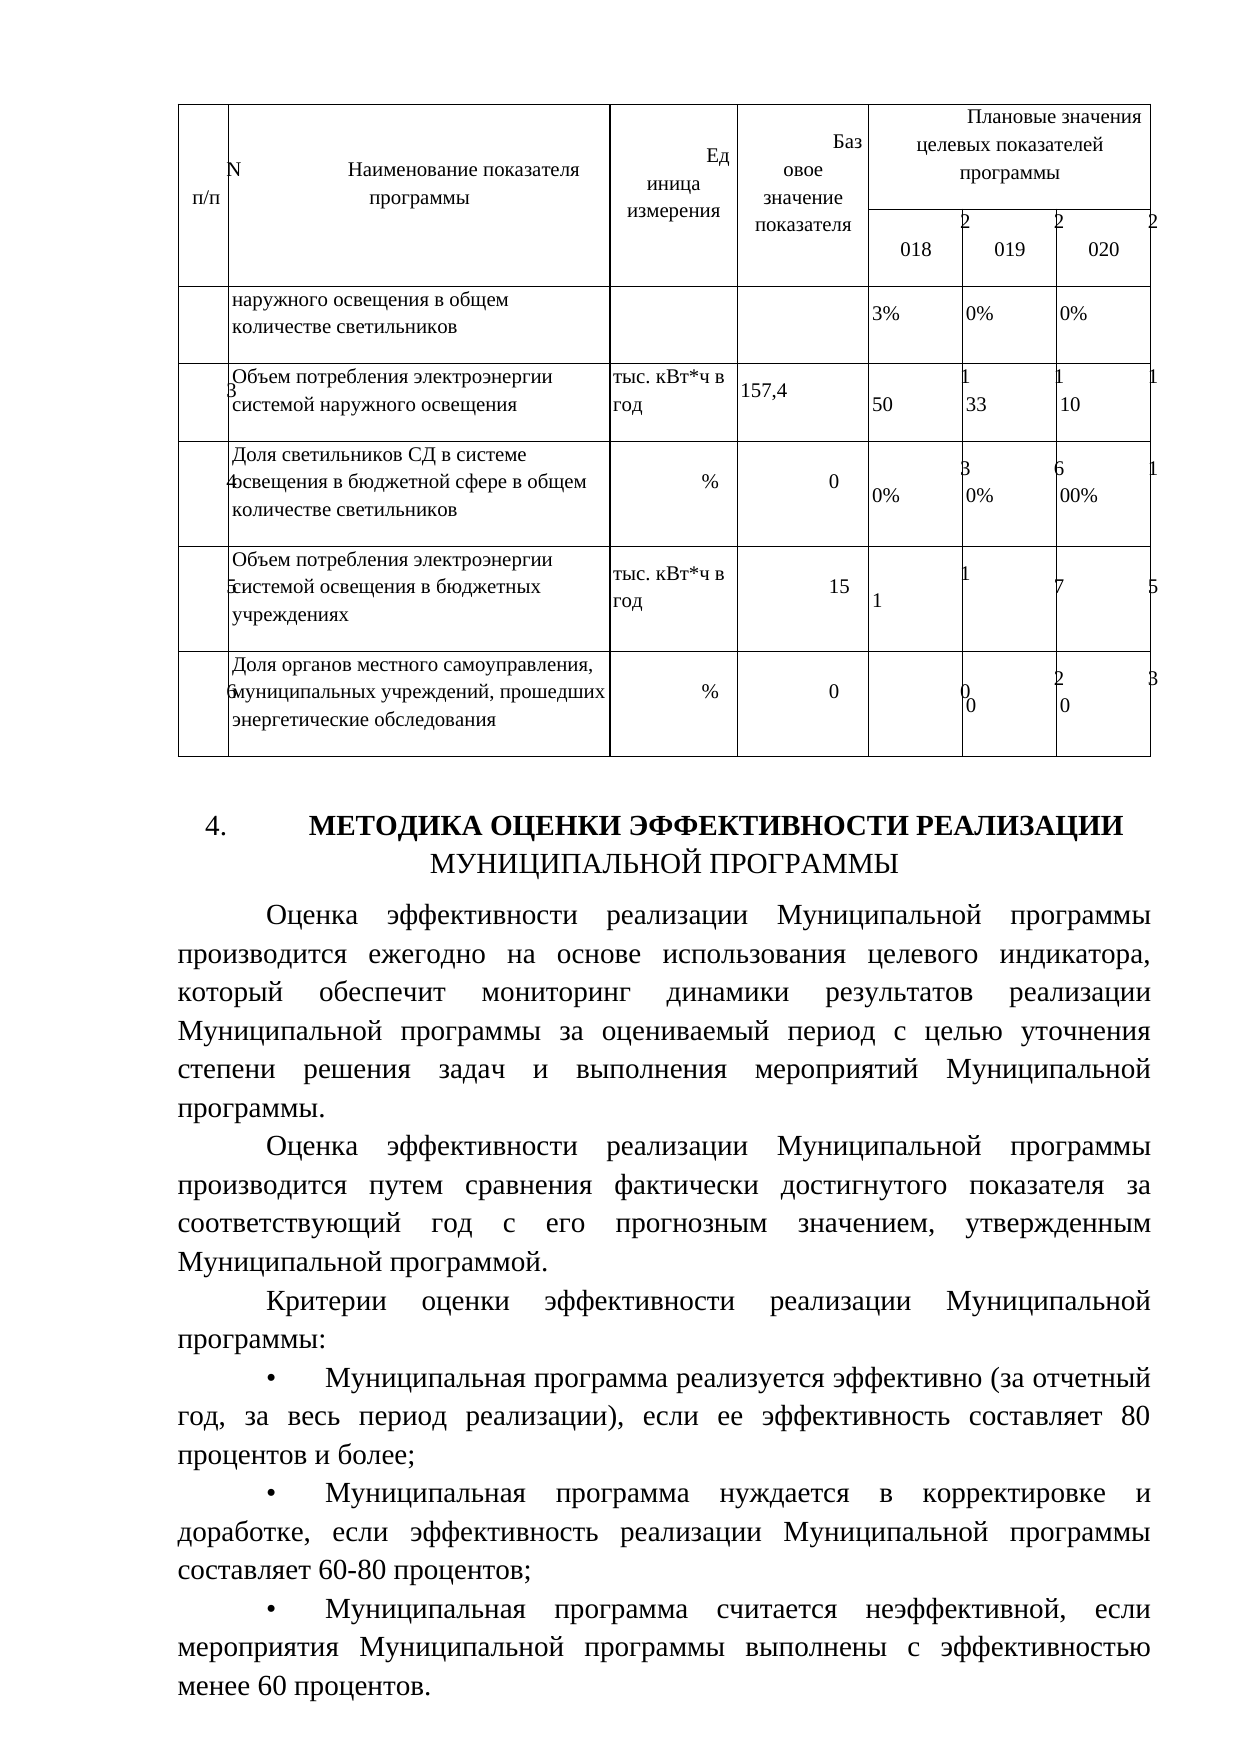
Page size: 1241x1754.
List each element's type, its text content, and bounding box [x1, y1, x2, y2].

table_cell 0 [738, 442, 868, 546]
table_cell 0 [738, 652, 868, 756]
table_cell 2018 [869, 210, 962, 286]
table_cell Объем потребления электроэнергии системой наружного освещения [229, 364, 609, 441]
table_cell 2 [179, 287, 228, 363]
table_cell 5 [179, 547, 228, 651]
table_cell 100% [1057, 442, 1150, 546]
text Оценка эффективности реализации Муниципальной программы производится путем сравнения фактически достигнутого показателя за соответствующий год с его прогнозным значением, утвержденным Муниципальной программой. [177, 1128, 1152, 1278]
table_header Базовое значение показателя [738, 105, 868, 286]
table_cell 3 [179, 364, 228, 441]
table_cell Доля светильников СД в системе освещения в бюджетной сфере в общем количестве светильников [229, 442, 609, 546]
table_cell 133 [963, 364, 1056, 441]
table_header N п/п [179, 105, 228, 286]
table_cell Объем потребления электроэнергии системой освещения в бюджетных учреждениях [229, 547, 609, 651]
table_cell 30 [1057, 652, 1150, 756]
text • Муниципальная программа реализуется эффективно (за отчетный год, за весь период реализации), если ее эффективность составляет 80 процентов и более; [177, 1360, 1152, 1470]
table_cell 2019 [963, 210, 1056, 286]
text Оценка эффективности реализации Муниципальной программы производится ежегодно на основе использования целевого индикатора, который обеспечит мониторинг динамики результатов реализации Муниципальной программы за оцениваемый период с целью уточнения степени решения задач и выполнения мероприятий Муниципальной программы. [177, 897, 1152, 1123]
table_cell 6% [738, 287, 868, 363]
table_cell 30% [869, 442, 962, 546]
table_cell 7 [963, 547, 1056, 651]
table_cell 150 [869, 364, 962, 441]
table_header Единица измерения [611, 105, 737, 286]
table_cell тыс. кВт*ч в год [611, 547, 737, 651]
table_cell 4 [179, 442, 228, 546]
table_cell % [611, 442, 737, 546]
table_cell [229, 287, 609, 363]
table_cell % [611, 652, 737, 756]
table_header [869, 105, 1150, 208]
table_cell 60% [963, 442, 1056, 546]
table_cell 20% [963, 287, 1056, 363]
table_cell 110 [1057, 364, 1150, 441]
table_cell тыс. кВт*ч в год [611, 364, 737, 441]
table_header Наименование показателя программы [229, 105, 609, 286]
text Критерии оценки эффективности реализации Муниципальной программы: [177, 1283, 1152, 1355]
table_cell 6 [179, 652, 228, 756]
table_cell 0 [869, 652, 962, 756]
table_cell 40% [1057, 287, 1150, 363]
table_cell 2020 [1057, 210, 1150, 286]
table_cell 20 [963, 652, 1056, 756]
table_cell 15 [738, 547, 868, 651]
table_cell 5 [1057, 547, 1150, 651]
table_cell 157,4 [738, 364, 868, 441]
table_cell Доля органов местного самоуправления, муниципальных учреждений, прошедших энергетические обследования [229, 652, 609, 756]
table_cell % [611, 287, 737, 363]
text • Муниципальная программа считается неэффективной, если мероприятия Муниципальной программы выполнены с эффективностью менее 60 процентов. [177, 1591, 1152, 1702]
subtitle Методика оценки эффективности реализации Муниципальной программы [177, 808, 1152, 880]
text • Муниципальная программа нуждается в корректировке и доработке, если эффективность реализации Муниципальной программы составляет 60-80 процентов; [177, 1475, 1152, 1586]
table_cell 11 [869, 547, 962, 651]
table_cell 13% [869, 287, 962, 363]
